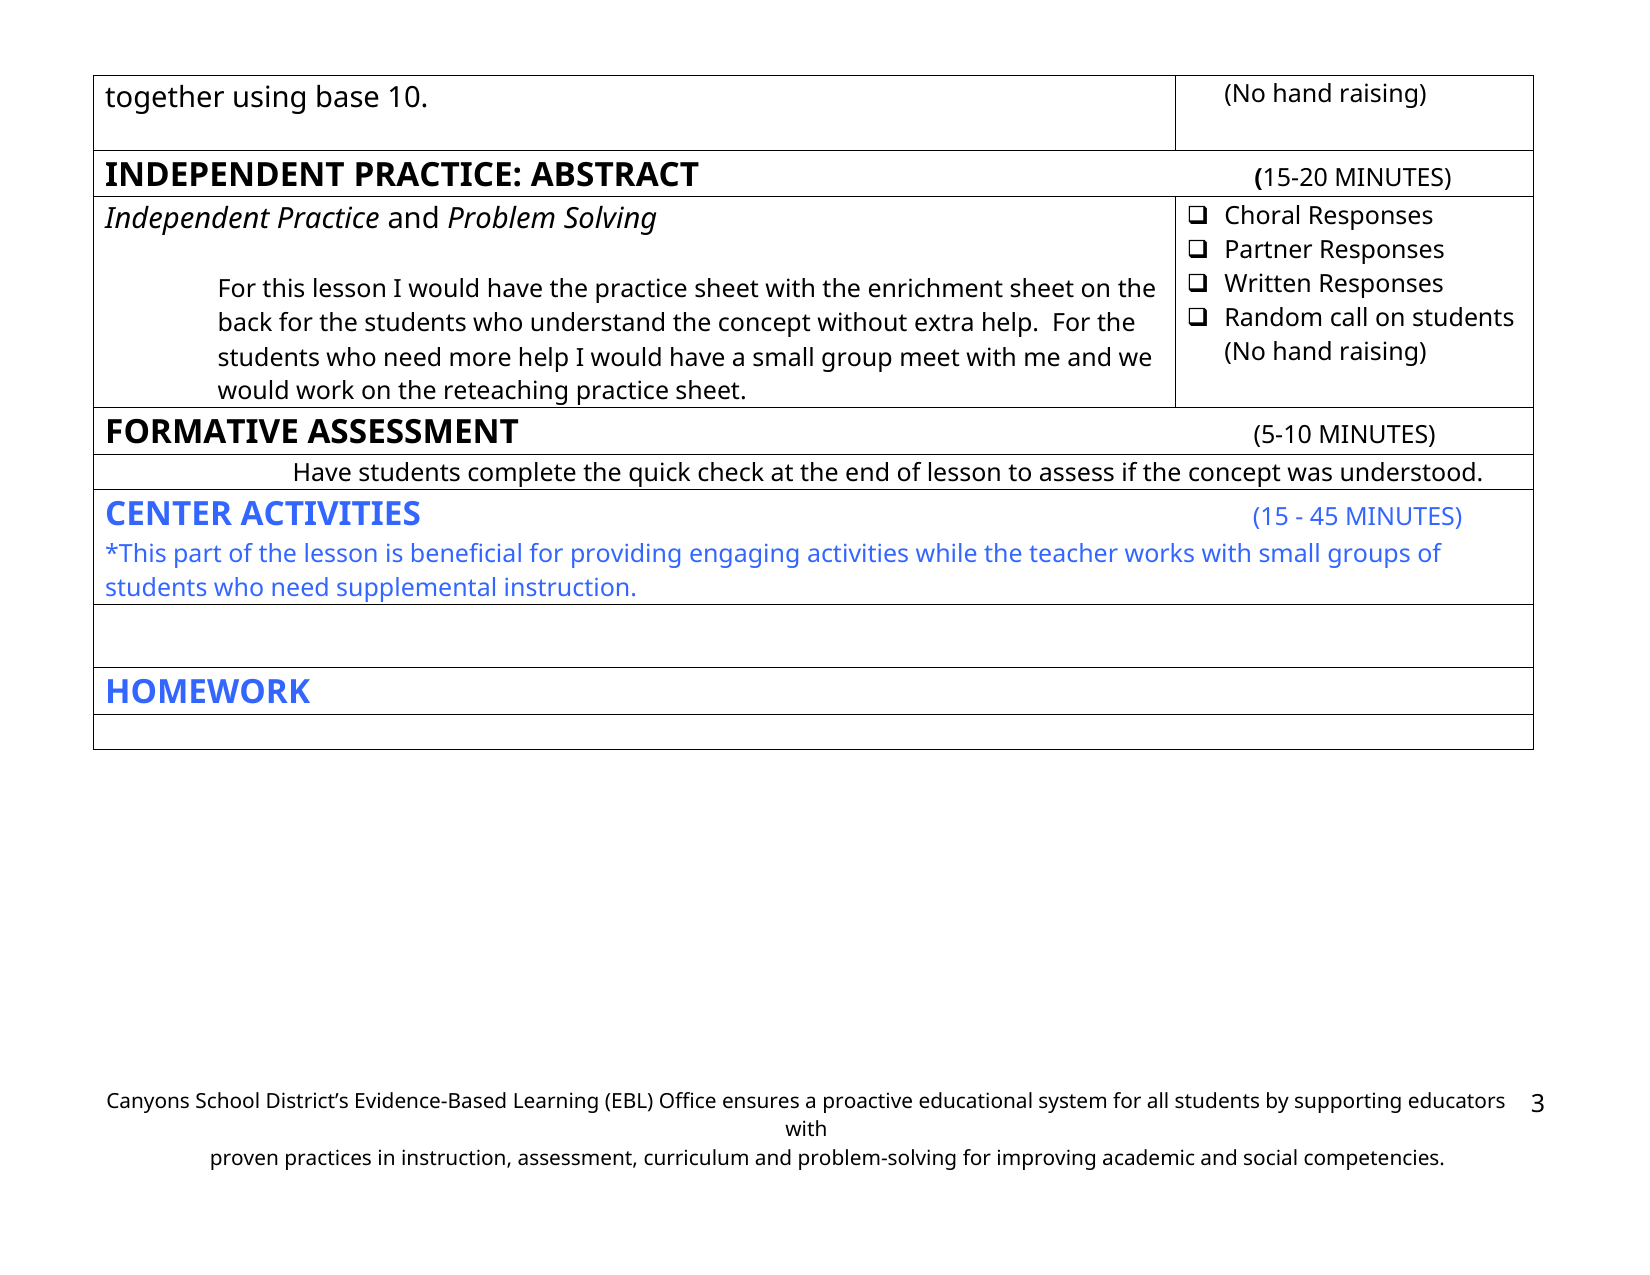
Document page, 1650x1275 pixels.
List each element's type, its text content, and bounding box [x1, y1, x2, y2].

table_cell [1176, 76, 1533, 150]
table_cell Independent Practice and Problem Solving For this lesson I would have the practice sheet with the enrichment sheet on the back for the students who understand the concept without extra help. For the students who need more help I would have a small group meet with me and we would work on the reteaching practice sheet. [94, 197, 1175, 407]
table_cell Choral Responses Partner Responses Written Responses Random call on students (No hand raising) [1176, 197, 1533, 407]
table_cell INDEPENDENT PRACTICE: ABSTRACT (15-20 MINUTES) [94, 151, 1533, 196]
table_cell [94, 76, 1175, 150]
table_cell CENTER ACTIVITIES (15 - 45 MINUTES) *This part of the lesson is beneficial for providing engaging activities while the teacher works with small groups of students who need supplemental instruction. [94, 490, 1533, 603]
table_cell [94, 715, 1533, 749]
table_cell Have students complete the quick check at the end of lesson to assess if the concept was understood. [94, 455, 1533, 489]
table_cell HOMEWORK [94, 668, 1533, 714]
table_cell FORMATIVE ASSESSMENT (5-10 MINUTES) [94, 408, 1533, 454]
table_cell [94, 605, 1533, 667]
